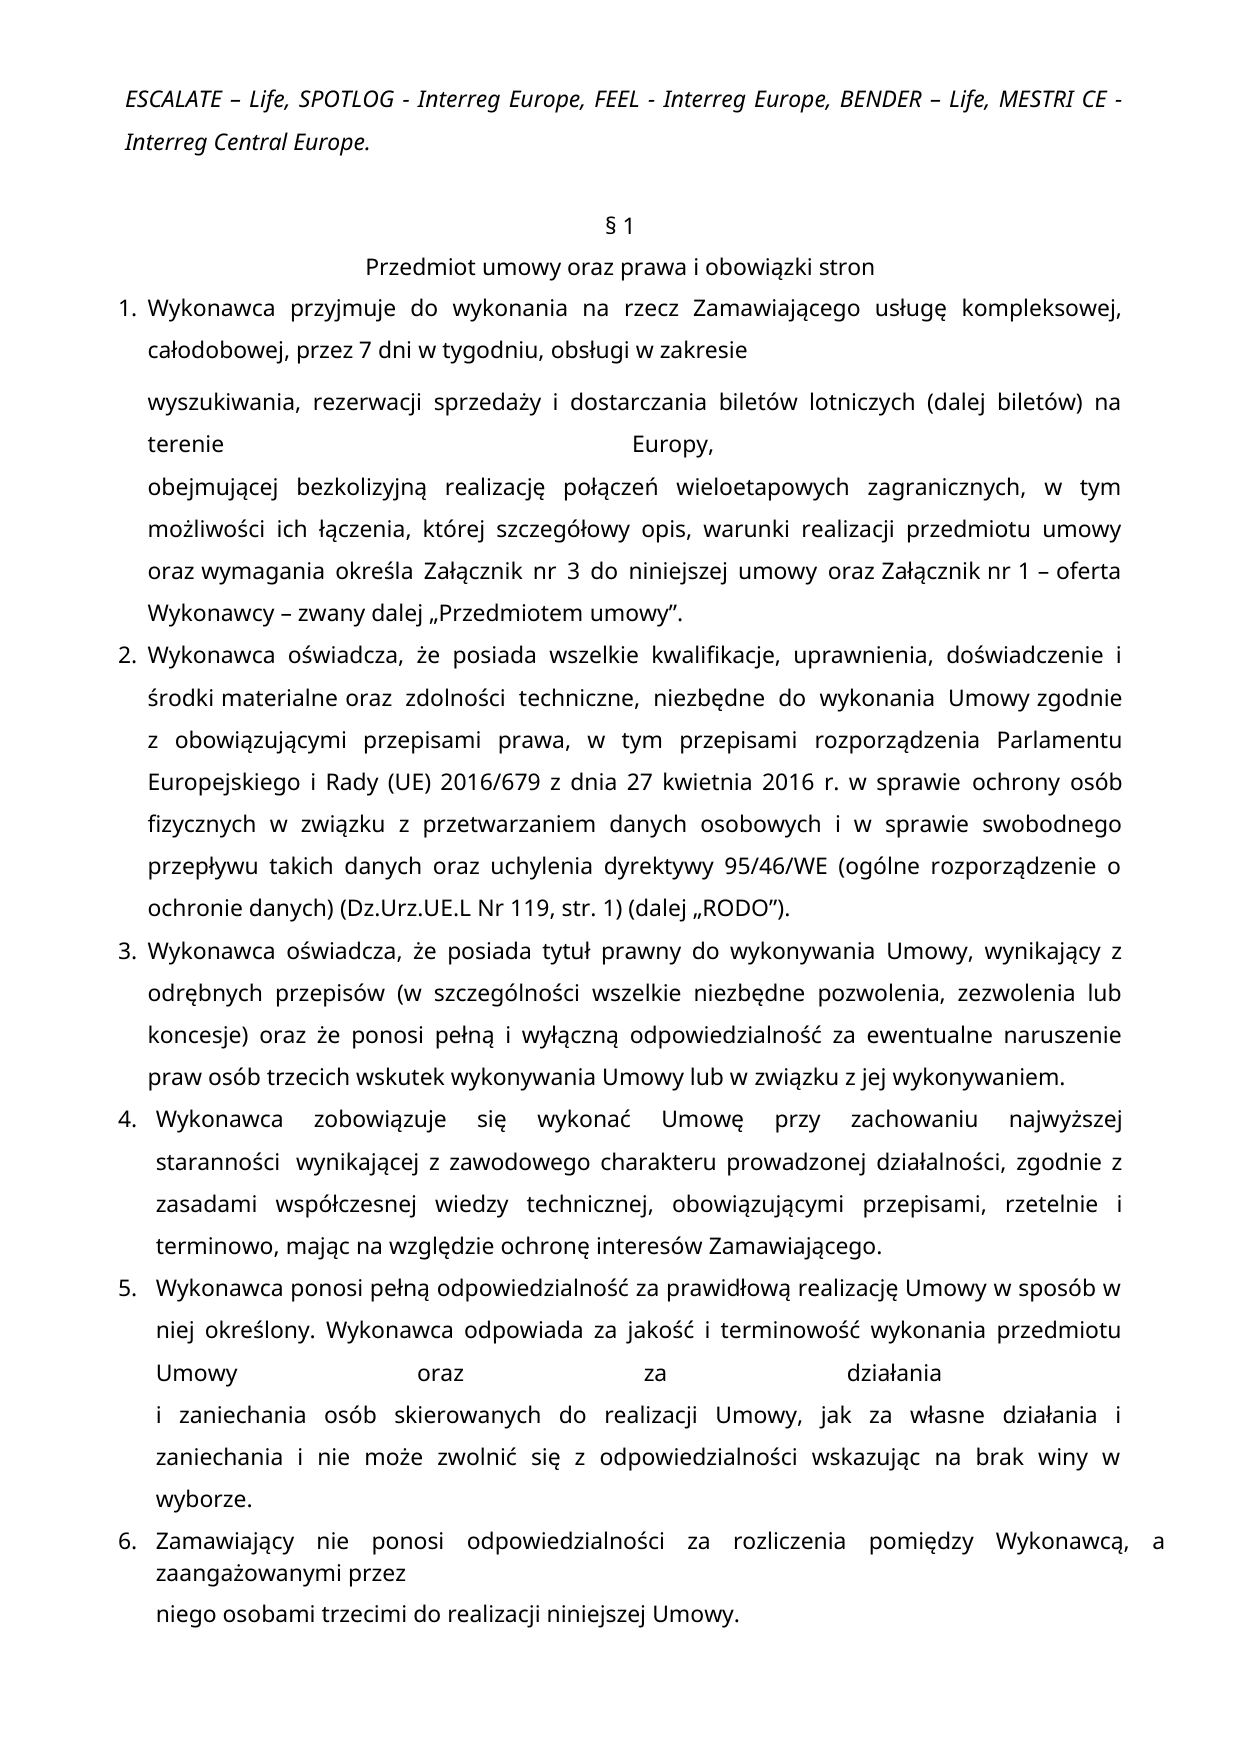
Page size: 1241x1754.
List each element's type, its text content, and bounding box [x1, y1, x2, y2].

text niego osobami trzecimi do realizacji niniejszej Umowy. [156, 1597, 1165, 1629]
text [118, 83, 1127, 157]
list Wykonawca przyjmuje do wykonania na rzecz Zamawiającego usługę kompleksowej, całodobowej, przez 7 dni w tygodniu, obsługi w zakresie [118, 292, 1122, 365]
list Wykonawca oświadcza, że posiada wszelkie kwalifikacje, uprawnienia, doświadczenie i środki materialne oraz zdolności techniczne, niezbędne do wykonania Umowy zgodnie z obowiązującymi przepisami prawa, w tym przepisami rozporządzenia Parlamentu Europejskiego i Rady (UE) 2016/679 z dnia 27 kwietnia 2016 r. w sprawie ochrony osób fizycznych w związku z przetwarzaniem danych osobowych i w sprawie swobodnego przepływu takich danych oraz uchylenia dyrektywy 95/46/WE (ogólne rozporządzenie o ochronie danych) (Dz.Urz.UE.L Nr 119, str. 1) (dalej „RODO”). [118, 639, 1122, 924]
list wyszukiwania, rezerwacji sprzedaży i dostarczania biletów lotniczych (dalej biletów) na terenie Europy, obejmującej bezkolizyjną realizację połączeń wieloetapowych zagranicznych, w tym możliwości ich łączenia, której szczegółowy opis, warunki realizacji przedmiotu umowy oraz wymagania określa Załącznik nr 3 do niniejszej umowy oraz Załącznik nr 1 – oferta Wykonawcy – zwany dalej „Przedmiotem umowy”. [147, 386, 1122, 628]
text Przedmiot umowy oraz prawa i obowiązki stron [124, 251, 1116, 282]
list Wykonawca oświadcza, że posiada tytuł prawny do wykonywania Umowy, wynikający z odrębnych przepisów (w szczególności wszelkie niezbędne pozwolenia, zezwolenia lub koncesje) oraz że ponosi pełną i wyłączną odpowiedzialność za ewentualne naruszenie praw osób trzecich wskutek wykonywania Umowy lub w związku z jej wykonywaniem. [118, 934, 1122, 1092]
list Wykonawca ponosi pełną odpowiedzialność za prawidłową realizację Umowy w sposób w niej określony. Wykonawca odpowiada za jakość i terminowość wykonania przedmiotu Umowy oraz za działania i zaniechania osób skierowanych do realizacji Umowy, jak za własne działania i zaniechania i nie może zwolnić się z odpowiedzialności wskazując na brak winy w wyborze. [118, 1272, 1122, 1514]
list Wykonawca zobowiązuje się wykonać Umowę przy zachowaniu najwyższej staranności wynikającej z zawodowego charakteru prowadzonej działalności, zgodnie z zasadami współczesnej wiedzy technicznej, obowiązującymi przepisami, rzetelnie i terminowo, mając na względzie ochronę interesów Zamawiającego. [118, 1103, 1122, 1261]
text § 1 [124, 210, 1116, 241]
list Zamawiający nie ponosi odpowiedzialności za rozliczenia pomiędzy Wykonawcą, a zaangażowanymi przez [118, 1525, 1165, 1588]
